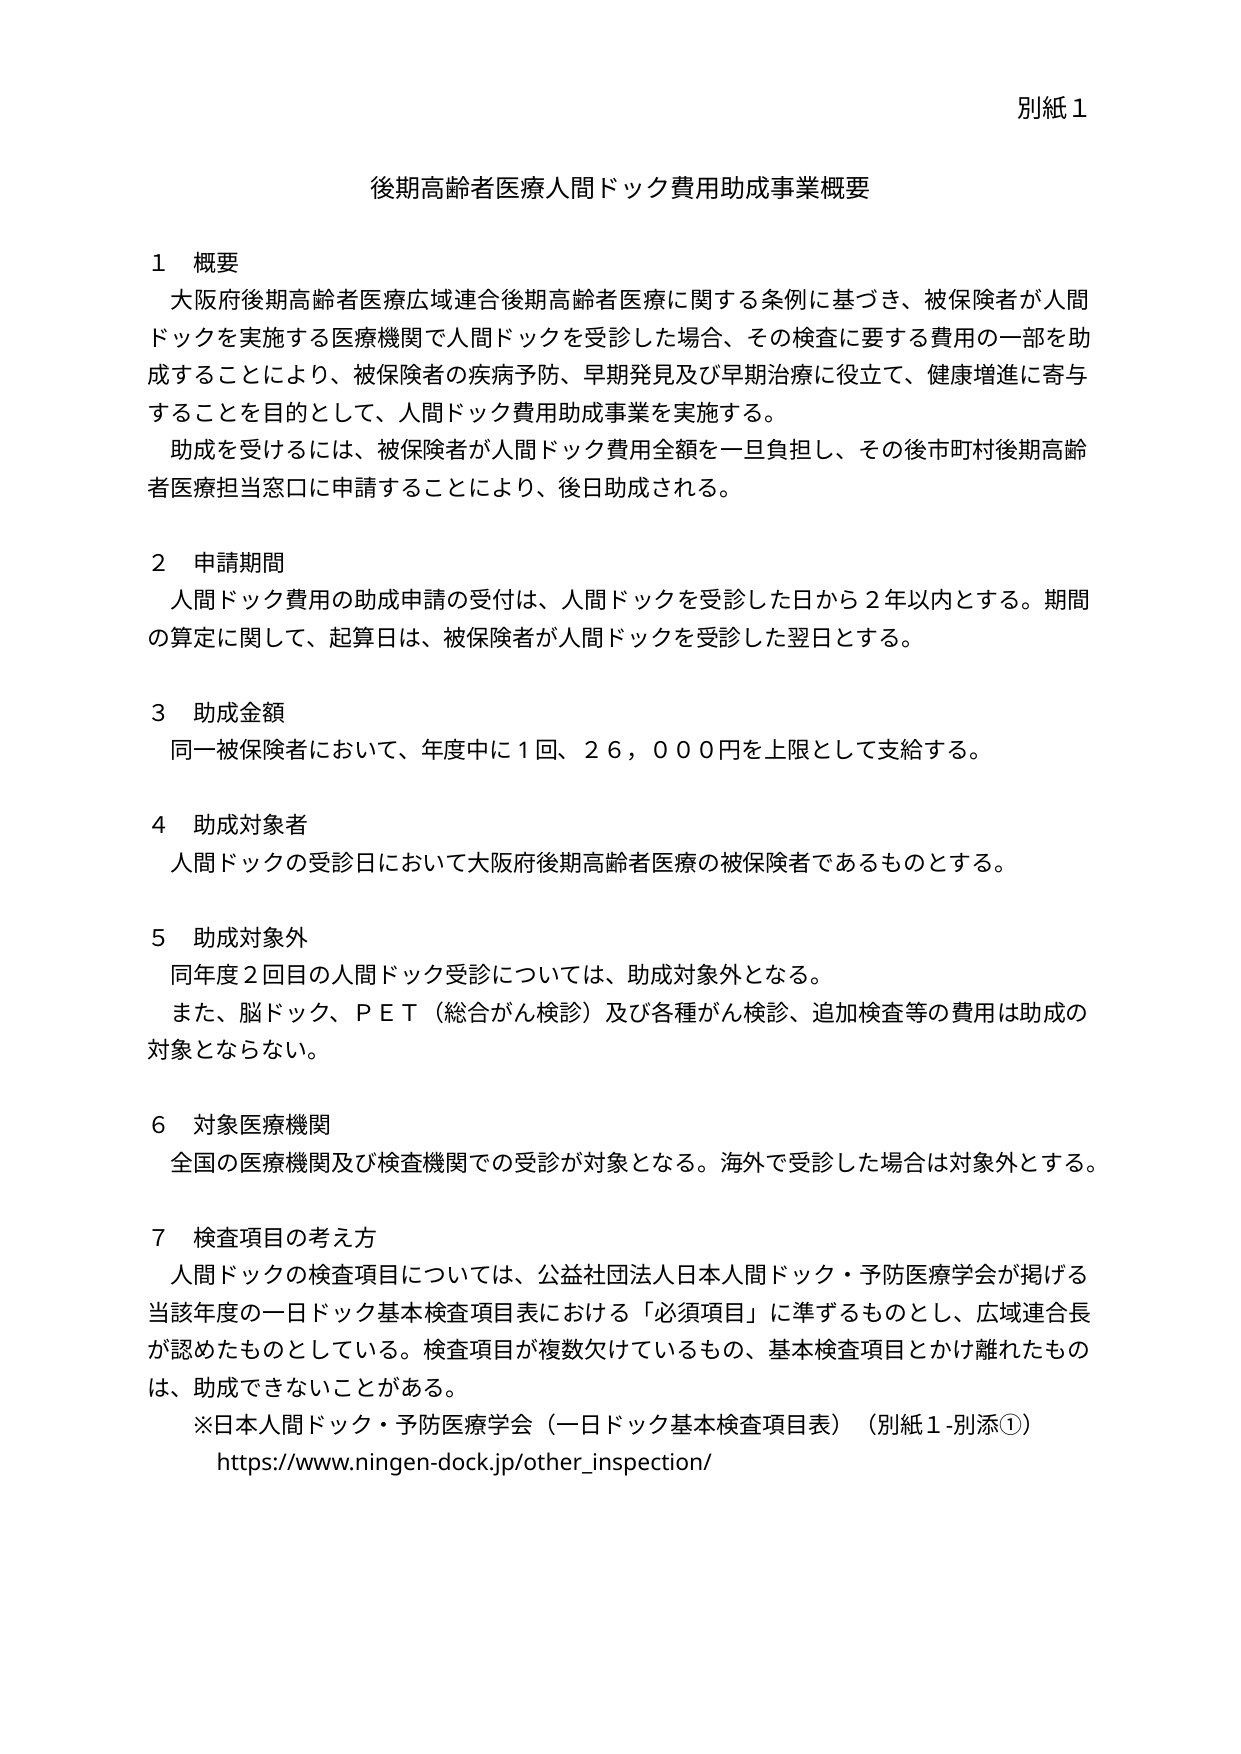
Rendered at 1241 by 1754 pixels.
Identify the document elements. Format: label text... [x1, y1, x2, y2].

text 助成を受けるには、被保険者が人間ドック費用全額を一旦負担し、その後市町村後期高齢 [148, 430, 1092, 468]
text ６ 対象医療機関 [148, 1105, 1092, 1143]
text 同年度２回目の人間ドック受診については、助成対象外となる。 [148, 955, 1092, 993]
text ５ 助成対象外 [148, 918, 1092, 955]
text 大阪府後期高齢者医療広域連合後期高齢者医療に関する条例に基づき、被保険者が人間ドックを実施する医療機関で人間ドックを受診した場合、その検査に要する費用の一部を助成することにより、被保険者の疾病予防、早期発見及び早期治療に役立て、健康増進に寄与することを目的として、人間ドック費用助成事業を実施する。 [148, 280, 1092, 430]
text ７ 検査項目の考え方 [148, 1218, 1092, 1255]
text また、脳ドック、ＰＥＴ（総合がん検診）及び各種がん検診、追加検査等の費用は助成の対象とならない。 [148, 993, 1092, 1068]
text 後期高齢者医療人間ドック費用助成事業概要 [148, 168, 1092, 205]
text 全国の医療機関及び検査機関での受診が対象となる。海外で受診した場合は対象外とする。 [148, 1143, 1092, 1180]
text 同一被保険者において、年度中に1回、２６，０００円を上限として支給する。 [148, 730, 1092, 768]
text 人間ドック費用の助成申請の受付は、人間ドックを受診した日から２年以内とする。期間の算定に関して、起算日は、被保険者が人間ドックを受診した翌日とする。 [148, 580, 1092, 655]
text ２ 申請期間 [148, 543, 1092, 580]
text ３ 助成金額 [148, 693, 1092, 730]
text 人間ドックの受診日において大阪府後期高齢者医療の被保険者であるものとする。 [148, 843, 1092, 880]
text 人間ドックの検査項目については、公益社団法人日本人間ドック・予防医療学会が掲げる当該年度の一日ドック基本検査項目表における「必須項目」に準ずるものとし、広域連合長が認めたものとしている。検査項目が複数欠けているもの、基本検査項目とかけ離れたものは、助成できないことがある。 [148, 1255, 1092, 1405]
text 者医療担当窓口に申請することにより、後日助成される。 [148, 468, 1092, 505]
text ４ 助成対象者 [148, 805, 1092, 843]
text ※日本人間ドック・予防医療学会（一日ドック基本検査項目表）（別紙１-別添①） [148, 1405, 1092, 1443]
text https://www.ningen-dock.jp/other_inspection/ [148, 1443, 1092, 1480]
text １ 概要 [148, 243, 1092, 280]
